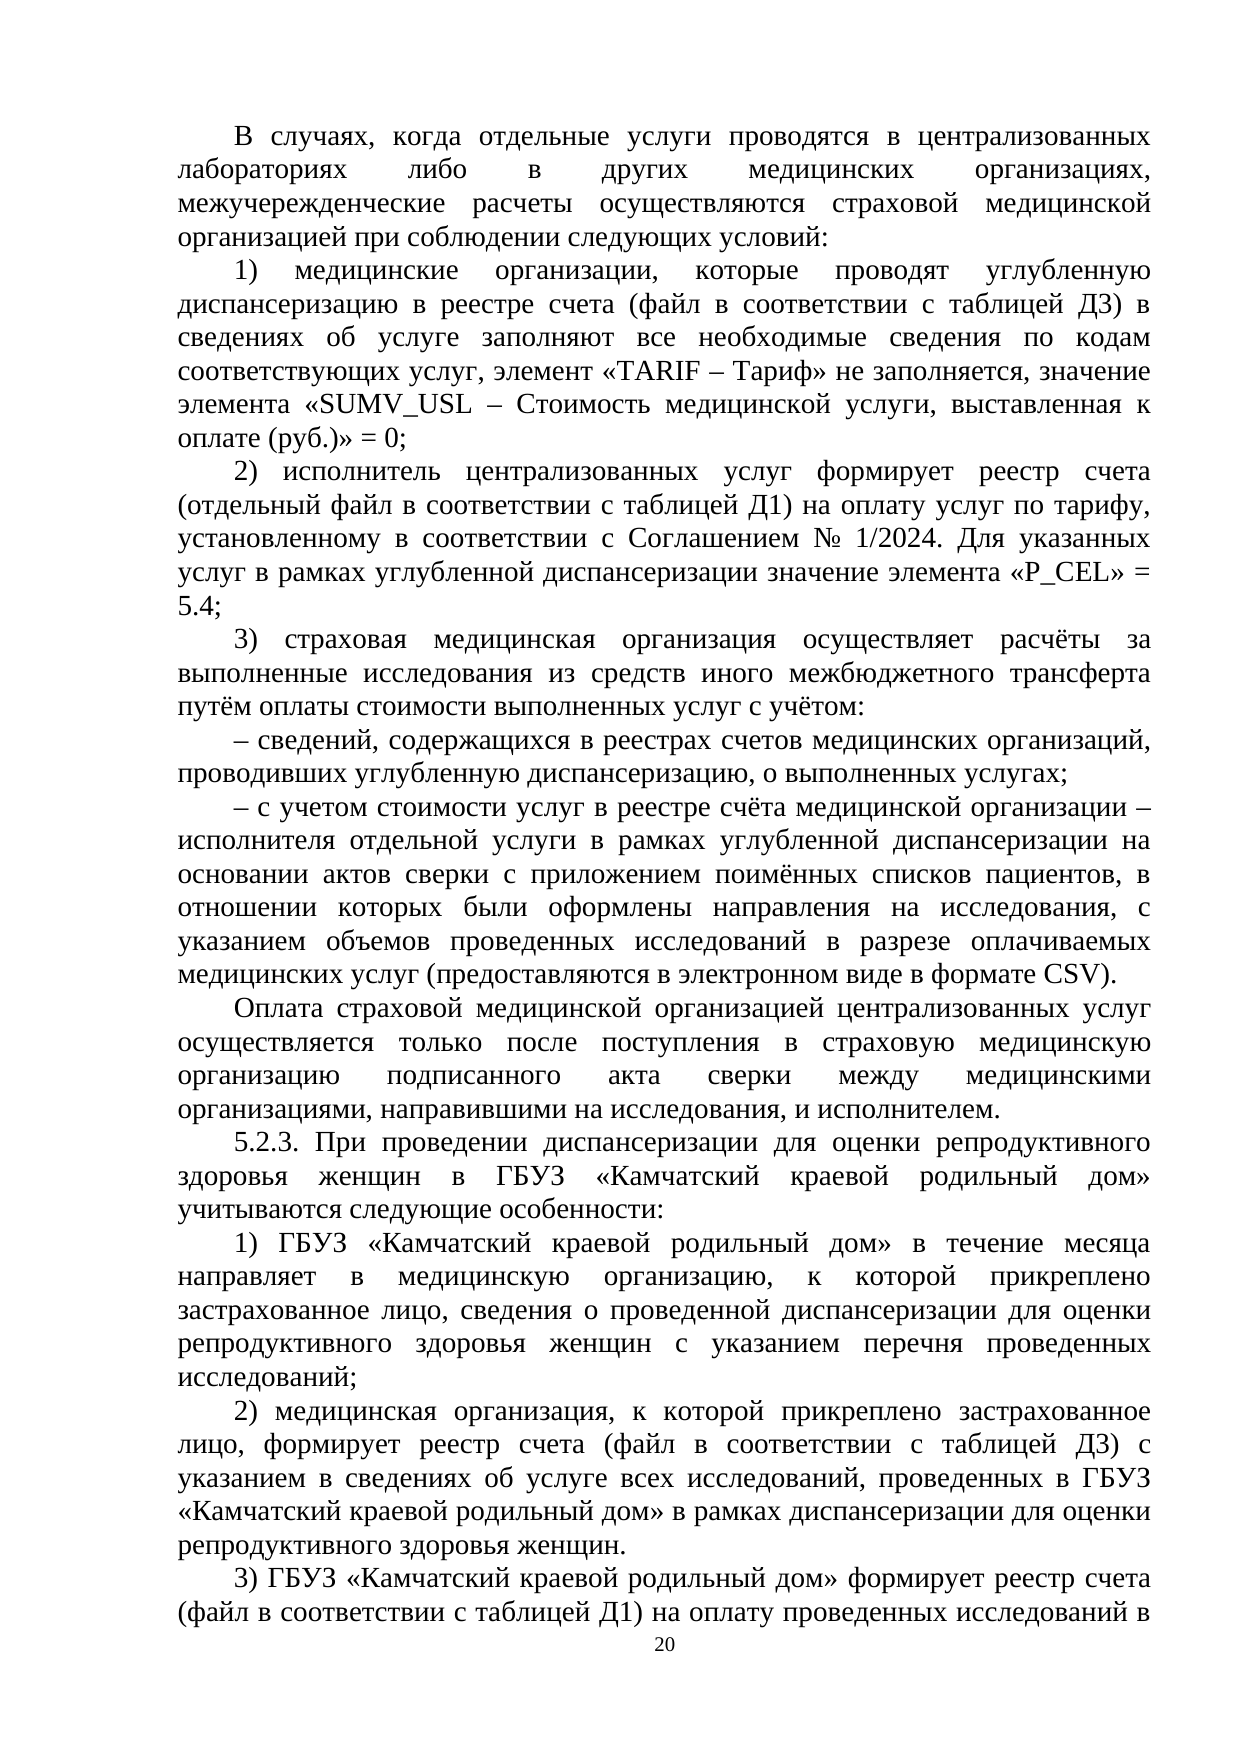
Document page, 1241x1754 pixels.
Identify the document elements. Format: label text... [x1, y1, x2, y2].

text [177, 1560, 1152, 1627]
text – с учетом стоимости услуг в реестре счёта медицинской организации – исполнителя отдельной услуги в рамках углубленной диспансеризации на основании актов сверки с приложением поимённых списков пациентов, в отношении которых были оформлены направления на исследования, с указанием объемов проведенных исследований в разрезе оплачиваемых медицинских услуг (предоставляются в электронном виде в формате CSV). [177, 789, 1152, 990]
text 5.2.3. При проведении диспансеризации для оценки репродуктивного здоровья женщин в ГБУЗ «Камчатский краевой родильный дом» учитываются следующие особенности: [177, 1124, 1152, 1225]
text В случаях, когда отдельные услуги проводятся в централизованных лабораториях либо в других медицинских организациях, межучережденческие расчеты осуществляются страховой медицинской организацией при соблюдении следующих условий: [177, 118, 1152, 252]
text 2) медицинская организация, к которой прикреплено застрахованное лицо, формирует реестр счета (файл в соответствии с таблицей Д3) с указанием в сведениях об услуге всех исследований, проведенных в ГБУЗ «Камчатский краевой родильный дом» в рамках диспансеризации для оценки репродуктивного здоровья женщин. [177, 1393, 1152, 1560]
text 1) ГБУЗ «Камчатский краевой родильный дом» в течение месяца направляет в медицинскую организацию, к которой прикреплено застрахованное лицо, сведения о проведенной диспансеризации для оценки репродуктивного здоровья женщин с указанием перечня проведенных исследований; [177, 1225, 1152, 1393]
text – сведений, содержащихся в реестрах счетов медицинских организаций, проводивших углубленную диспансеризацию, о выполненных услугах; [177, 722, 1152, 789]
text 2) исполнитель централизованных услуг формирует реестр счета (отдельный файл в соответствии с таблицей Д1) на оплату услуг по тарифу, установленному в соответствии с Соглашением № 1/2024. Для указанных услуг в рамках углубленной диспансеризации значение элемента «P_CEL» = 5.4; [177, 453, 1152, 621]
text Оплата страховой медицинской организацией централизованных услуг осуществляется только после поступления в страховую медицинскую организацию подписанного акта сверки между медицинскими организациями, направившими на исследования, и исполнителем. [177, 990, 1152, 1124]
text 3) страховая медицинская организация осуществляет расчёты за выполненные исследования из средств иного межбюджетного трансферта путём оплаты стоимости выполненных услуг с учётом: [177, 621, 1152, 722]
text 1) медицинские организации, которые проводят углубленную диспансеризацию в реестре счета (файл в соответствии с таблицей Д3) в сведениях об услуге заполняют все необходимые сведения по кодам соответствующих услуг, элемент «TARIF – Тариф» не заполняется, значение элемента «SUMV_USL – Стоимость медицинской услуги, выставленная к оплате (руб.)» = 0; [177, 252, 1152, 453]
